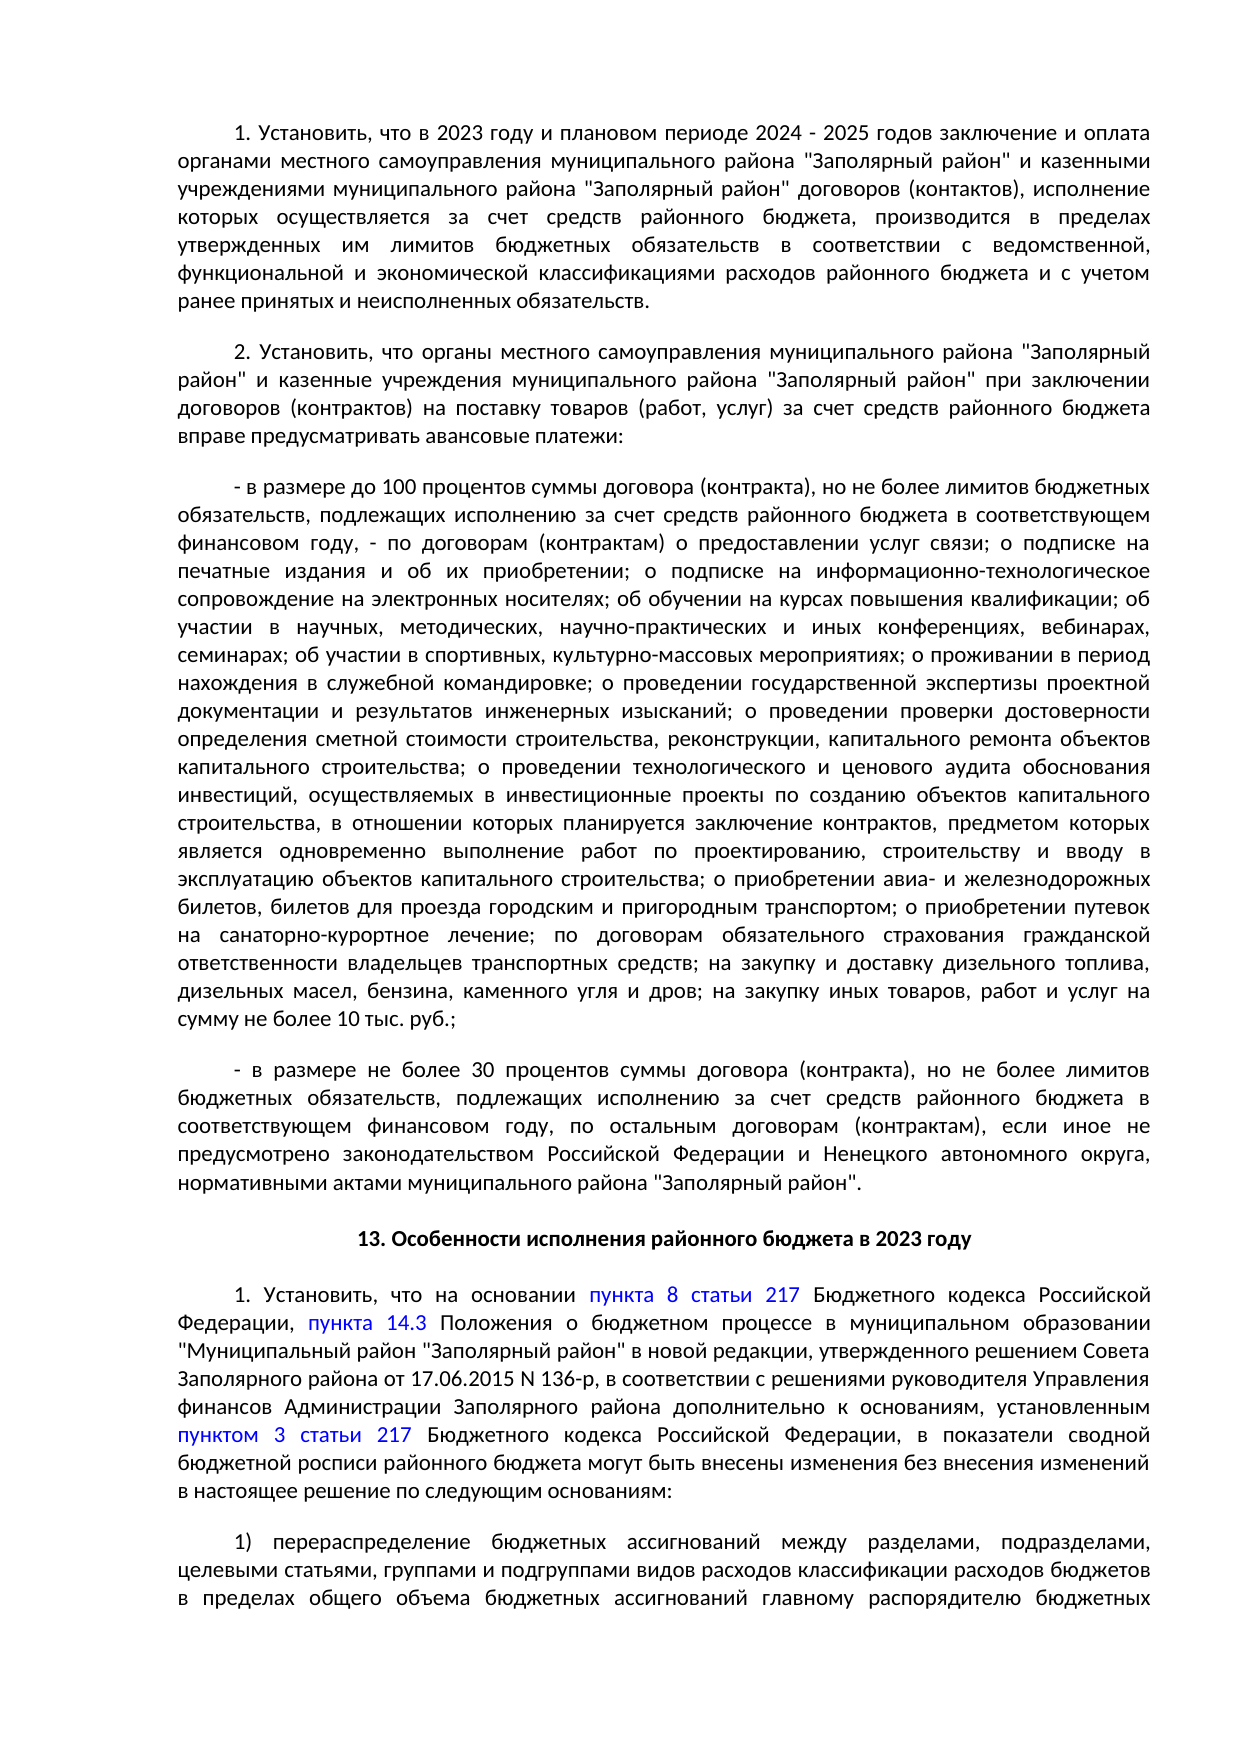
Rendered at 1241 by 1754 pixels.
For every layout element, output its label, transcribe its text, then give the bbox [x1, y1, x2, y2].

text - в размере не более 30 процентов суммы договора (контракта), но не более лимитов бюджетных обязательств, подлежащих исполнению за счет средств районного бюджета в соответствующем финансовом году, по остальным договорам (контрактам), если иное не предусмотрено законодательством Российской Федерации и Ненецкого автономного округа, нормативными актами муниципального района "Заполярный район". [177, 1056, 1152, 1196]
text 2. Установить, что органы местного самоуправления муниципального района "Заполярный район" и казенные учреждения муниципального района "Заполярный район" при заключении договоров (контрактов) на поставку товаров (работ, услуг) за счет средств районного бюджета вправе предусматривать авансовые платежи: [177, 337, 1152, 449]
text 1. Установить, что на основании пункта 8 статьи 217 Бюджетного кодекса Российской Федерации, пункта 14.3 Положения о бюджетном процессе в муниципальном образовании "Муниципальный район "Заполярный район" в новой редакции, утвержденного решением Совета Заполярного района от 17.06.2015 N 136-р, в соответствии с решениями руководителя Управления финансов Администрации Заполярного района дополнительно к основаниям, установленным пунктом 3 статьи 217 Бюджетного кодекса Российской Федерации, в показатели сводной бюджетной росписи районного бюджета могут быть внесены изменения без внесения изменений в настоящее решение по следующим основаниям: [177, 1280, 1152, 1504]
title 13. Особенности исполнения районного бюджета в 2023 году [177, 1224, 1152, 1252]
text - в размере до 100 процентов суммы договора (контракта), но не более лимитов бюджетных обязательств, подлежащих исполнению за счет средств районного бюджета в соответствующем финансовом году, - по договорам (контрактам) о предоставлении услуг связи; о подписке на печатные издания и об их приобретении; о подписке на информационно-технологическое сопровождение на электронных носителях; об обучении на курсах повышения квалификации; об участии в научных, методических, научно-практических и иных конференциях, вебинарах, семинарах; об участии в спортивных, культурно-массовых мероприятиях; о проживании в период нахождения в служебной командировке; о проведении государственной экспертизы проектной документации и результатов инженерных изысканий; о проведении проверки достоверности определения сметной стоимости строительства, реконструкции, капитального ремонта объектов капитального строительства; о проведении технологического и ценового аудита обоснования инвестиций, осуществляемых в инвестиционные проекты по созданию объектов капитального строительства, в отношении которых планируется заключение контрактов, предметом которых является одновременно выполнение работ по проектированию, строительству и вводу в эксплуатацию объектов капитального строительства; о приобретении авиа- и железнодорожных билетов, билетов для проезда городским и пригородным транспортом; о приобретении путевок на санаторно-курортное лечение; по договорам обязательного страхования гражданской ответственности владельцев транспортных средств; на закупку и доставку дизельного топлива, дизельных масел, бензина, каменного угля и дров; на закупку иных товаров, работ и услуг на сумму не более 10 тыс. руб.; [177, 472, 1152, 1033]
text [177, 1527, 1152, 1611]
text 1. Установить, что в 2023 году и плановом периоде 2024 - 2025 годов заключение и оплата органами местного самоуправления муниципального района "Заполярный район" и казенными учреждениями муниципального района "Заполярный район" договоров (контактов), исполнение которых осуществляется за счет средств районного бюджета, производится в пределах утвержденных им лимитов бюджетных обязательств в соответствии с ведомственной, функциональной и экономической классификациями расходов районного бюджета и с учетом ранее принятых и неисполненных обязательств. [177, 118, 1152, 314]
